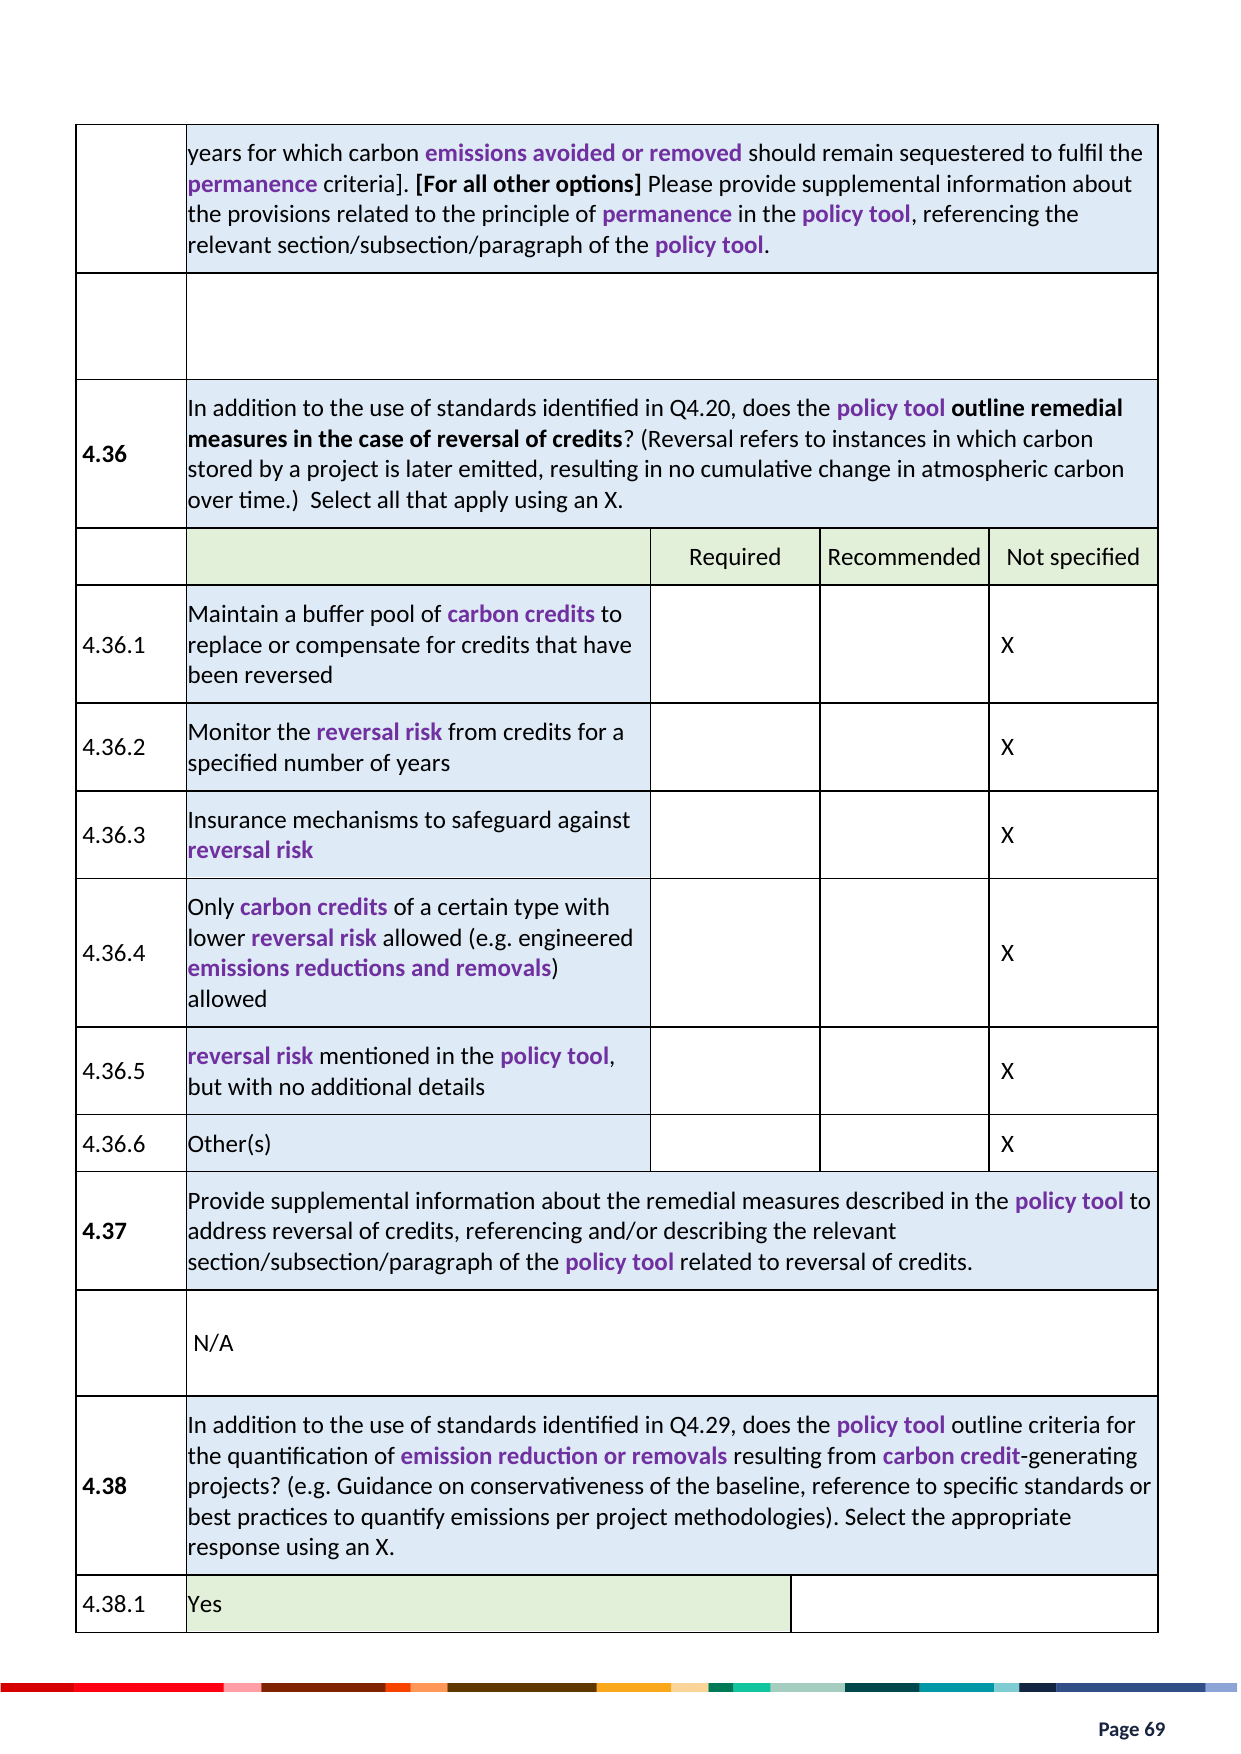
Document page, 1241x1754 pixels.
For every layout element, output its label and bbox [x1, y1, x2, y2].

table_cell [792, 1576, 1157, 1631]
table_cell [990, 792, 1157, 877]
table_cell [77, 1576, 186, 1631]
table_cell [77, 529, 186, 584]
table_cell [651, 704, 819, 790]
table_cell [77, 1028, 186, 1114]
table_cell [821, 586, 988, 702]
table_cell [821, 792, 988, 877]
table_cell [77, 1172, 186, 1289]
picture [0, 1683, 1236, 1692]
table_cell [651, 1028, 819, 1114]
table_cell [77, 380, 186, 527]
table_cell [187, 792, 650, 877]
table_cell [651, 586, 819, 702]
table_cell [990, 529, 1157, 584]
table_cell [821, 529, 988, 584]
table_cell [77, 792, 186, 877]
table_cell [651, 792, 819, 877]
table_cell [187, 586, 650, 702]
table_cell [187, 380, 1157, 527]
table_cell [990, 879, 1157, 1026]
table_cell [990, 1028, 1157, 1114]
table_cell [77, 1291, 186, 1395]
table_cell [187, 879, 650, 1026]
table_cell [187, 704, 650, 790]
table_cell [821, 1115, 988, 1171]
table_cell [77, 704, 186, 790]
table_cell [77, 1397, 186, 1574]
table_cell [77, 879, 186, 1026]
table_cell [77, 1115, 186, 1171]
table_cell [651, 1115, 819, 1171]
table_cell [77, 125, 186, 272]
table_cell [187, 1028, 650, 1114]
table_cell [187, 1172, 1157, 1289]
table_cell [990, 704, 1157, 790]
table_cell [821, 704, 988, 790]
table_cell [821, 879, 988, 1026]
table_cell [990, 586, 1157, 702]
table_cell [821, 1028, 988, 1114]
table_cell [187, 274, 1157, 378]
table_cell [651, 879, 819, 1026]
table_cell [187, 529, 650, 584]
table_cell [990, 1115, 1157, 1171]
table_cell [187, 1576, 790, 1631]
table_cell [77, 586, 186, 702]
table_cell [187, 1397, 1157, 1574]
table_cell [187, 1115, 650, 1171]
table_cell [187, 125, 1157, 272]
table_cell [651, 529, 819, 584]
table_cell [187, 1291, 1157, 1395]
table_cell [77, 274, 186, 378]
